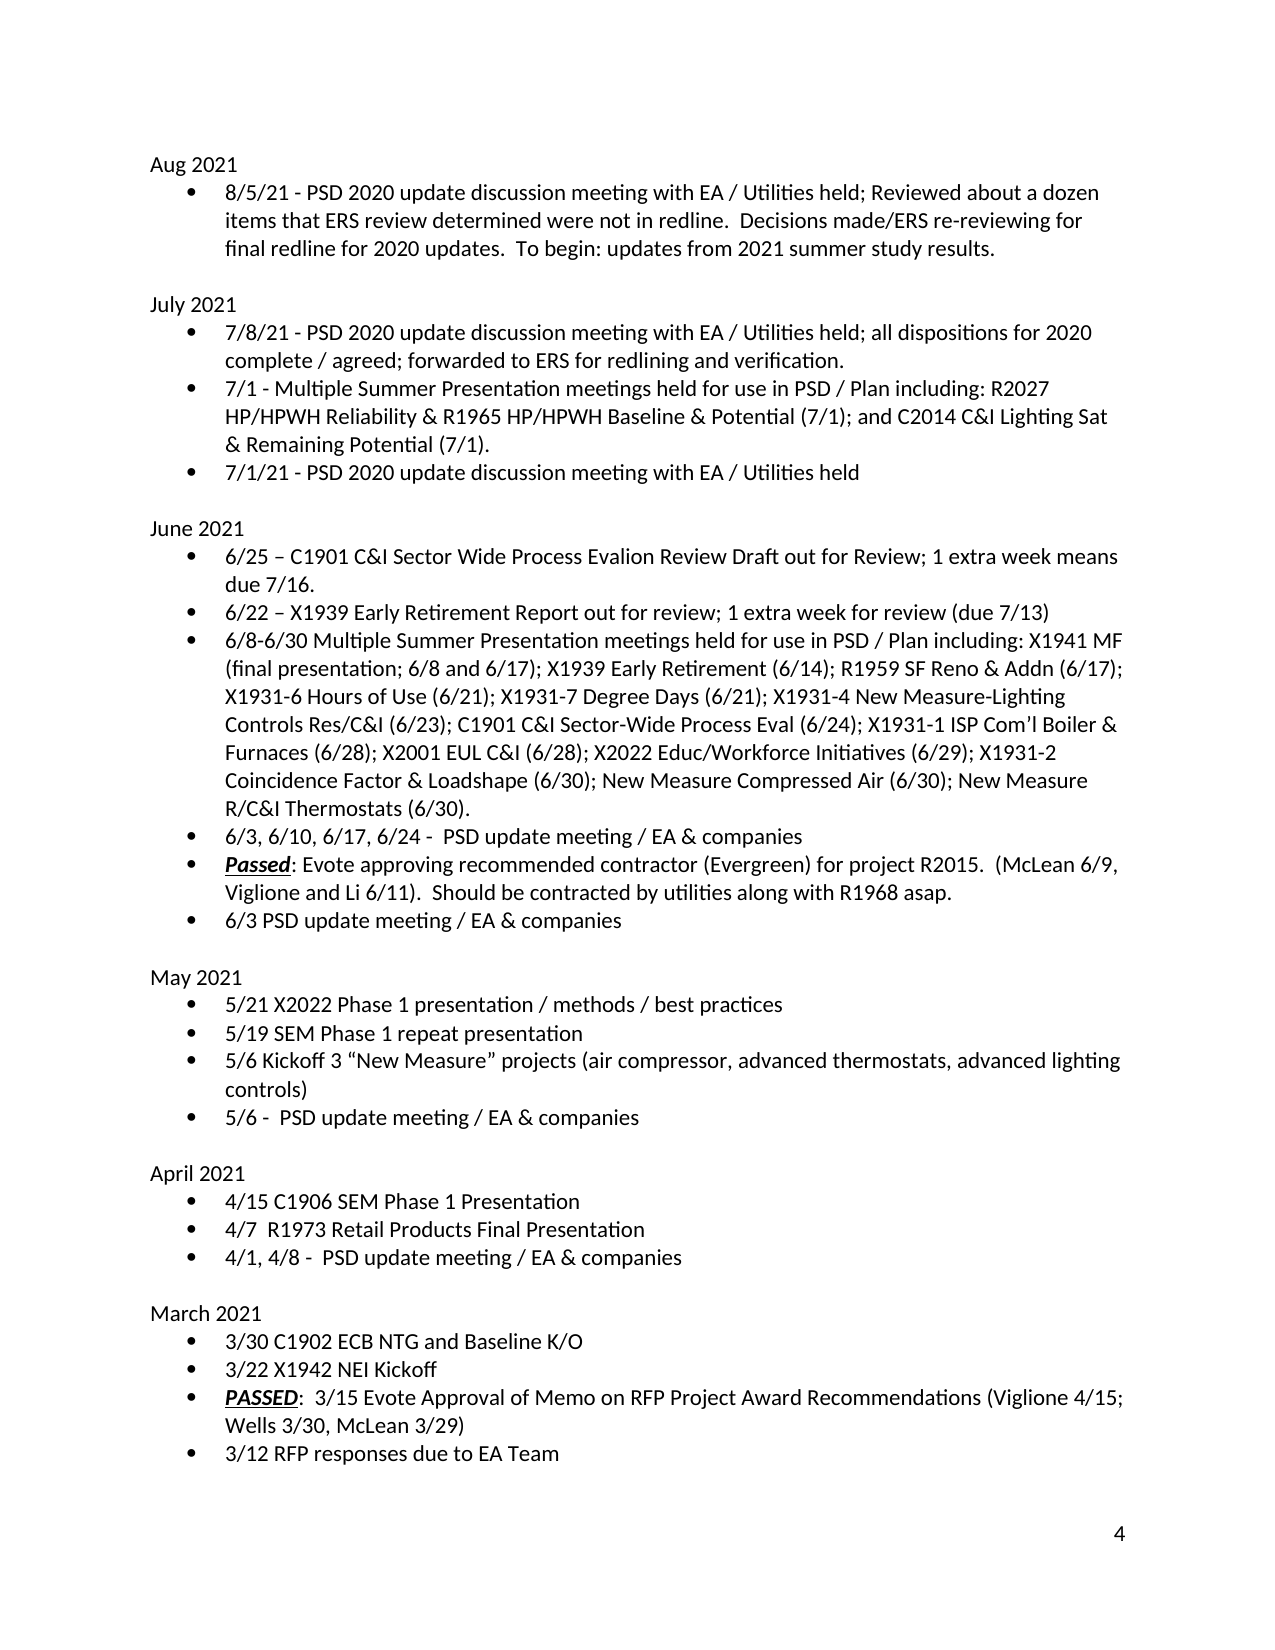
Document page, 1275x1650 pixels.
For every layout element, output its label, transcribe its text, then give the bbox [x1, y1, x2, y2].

list 8/5/21 - PSD 2020 update discussion meeting with EA / Utilities held; Reviewed about a dozen items that ERS review determined were not in redline. Decisions made/ERS re-reviewing for final redline for 2020 updates. To begin: updates from 2021 summer study results. [187, 178, 1125, 262]
list 5/19 SEM Phase 1 repeat presentation [187, 1019, 1125, 1047]
text Aug 2021 [150, 150, 1125, 178]
list 3/22 X1942 NEI Kickoff [187, 1355, 1125, 1383]
text March 2021 [150, 1299, 1125, 1327]
list 7/8/21 - PSD 2020 update discussion meeting with EA / Utilities held; all dispositions for 2020 complete / agreed; forwarded to ERS for redlining and verification. [187, 318, 1125, 374]
list 4/15 C1906 SEM Phase 1 Presentation [187, 1187, 1125, 1215]
list 6/8-6/30 Multiple Summer Presentation meetings held for use in PSD / Plan including: X1941 MF (final presentation; 6/8 and 6/17); X1939 Early Retirement (6/14); R1959 SF Reno & Addn (6/17); X1931-6 Hours of Use (6/21); X1931-7 Degree Days (6/21); X1931-4 New Measure-Lighting Controls Res/C&I (6/23); C1901 C&I Sector-Wide Process Eval (6/24); X1931-1 ISP Com’l Boiler & Furnaces (6/28); X2001 EUL C&I (6/28); X2022 Educ/Workforce Initiatives (6/29); X1931-2 Coincidence Factor & Loadshape (6/30); New Measure Compressed Air (6/30); New Measure R/C&I Thermostats (6/30). [187, 626, 1125, 822]
list 4/7 R1973 Retail Products Final Presentation [187, 1215, 1125, 1243]
list 5/6 - PSD update meeting / EA & companies [187, 1103, 1125, 1131]
list 3/30 C1902 ECB NTG and Baseline K/O [187, 1327, 1125, 1355]
list 6/22 – X1939 Early Retirement Report out for review; 1 extra week for review (due 7/13) [187, 598, 1125, 626]
text April 2021 [150, 1159, 1125, 1187]
list 6/3 PSD update meeting / EA & companies [187, 907, 1125, 934]
text June 2021 [150, 514, 1125, 542]
list 6/25 – C1901 C&I Sector Wide Process Evalion Review Draft out for Review; 1 extra week means due 7/16. [187, 542, 1125, 598]
list PASSED: 3/15 Evote Approval of Memo on RFP Project Award Recommendations (Viglione 4/15; Wells 3/30, McLean 3/29) [187, 1383, 1125, 1439]
list 3/12 RFP responses due to EA Team [187, 1439, 1125, 1467]
list 6/3, 6/10, 6/17, 6/24 - PSD update meeting / EA & companies [187, 822, 1125, 851]
list Passed: Evote approving recommended contractor (Evergreen) for project R2015. (McLean 6/9, Viglione and Li 6/11). Should be contracted by utilities along with R1968 asap. [187, 851, 1125, 907]
text May 2021 [150, 963, 1125, 991]
list 5/6 Kickoff 3 “New Measure” projects (air compressor, advanced thermostats, advanced lighting controls) [187, 1047, 1125, 1103]
text July 2021 [150, 290, 1125, 318]
list 5/21 X2022 Phase 1 presentation / methods / best practices [187, 991, 1125, 1019]
list 4/1, 4/8 - PSD update meeting / EA & companies [187, 1243, 1125, 1271]
list 7/1/21 - PSD 2020 update discussion meeting with EA / Utilities held [187, 458, 1125, 486]
list 7/1 - Multiple Summer Presentation meetings held for use in PSD / Plan including: R2027 HP/HPWH Reliability & R1965 HP/HPWH Baseline & Potential (7/1); and C2014 C&I Lighting Sat & Remaining Potential (7/1). [187, 374, 1125, 458]
